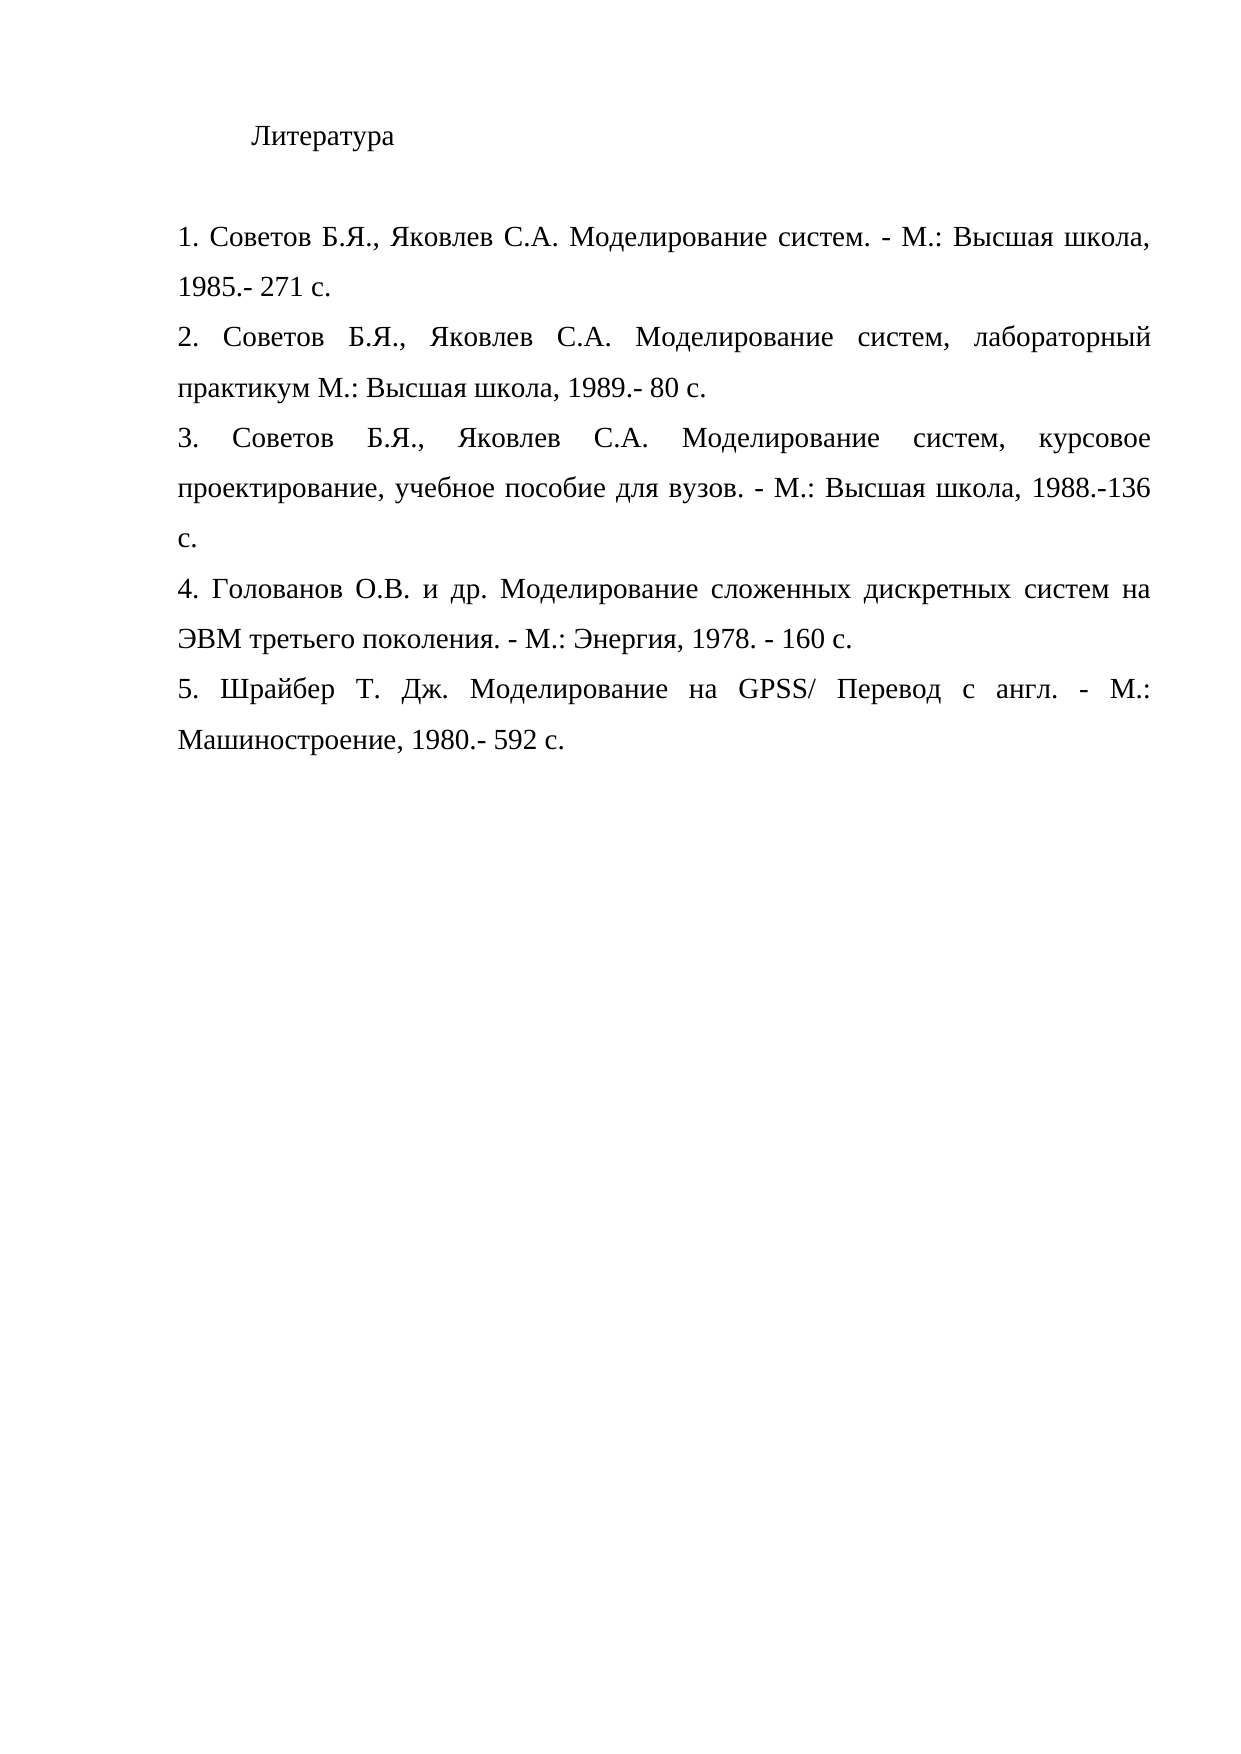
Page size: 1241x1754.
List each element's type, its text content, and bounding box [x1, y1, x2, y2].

text 2. Советов Б.Я., Яковлев С.А. Моделирование систем, лабораторный практикум М.: Высшая школа, 1989.- 80 с. [177, 319, 1152, 403]
text 3. Советов Б.Я., Яковлев С.А. Моделирование систем, курсовое проектирование, учебное пособие для вузов. - М.: Высшая школа, 1988.-136 с. [177, 420, 1152, 554]
text 4. Голованов О.В. и др. Моделирование сложенных дискретных систем на ЭВМ третьего поколения. - М.: Энергия, 1978. - 160 с. [177, 571, 1152, 655]
text 1. Советов Б.Я., Яковлев С.А. Моделирование систем. - М.: Высшая школа, 1985.- 271 с. [177, 219, 1152, 303]
text 5. Шрайбер Т. Дж. Моделирование на GРSS/ Перевод с англ. - М.: Машиностроение, 1980.- 592 с. [177, 672, 1152, 755]
text Литература [177, 118, 1152, 152]
